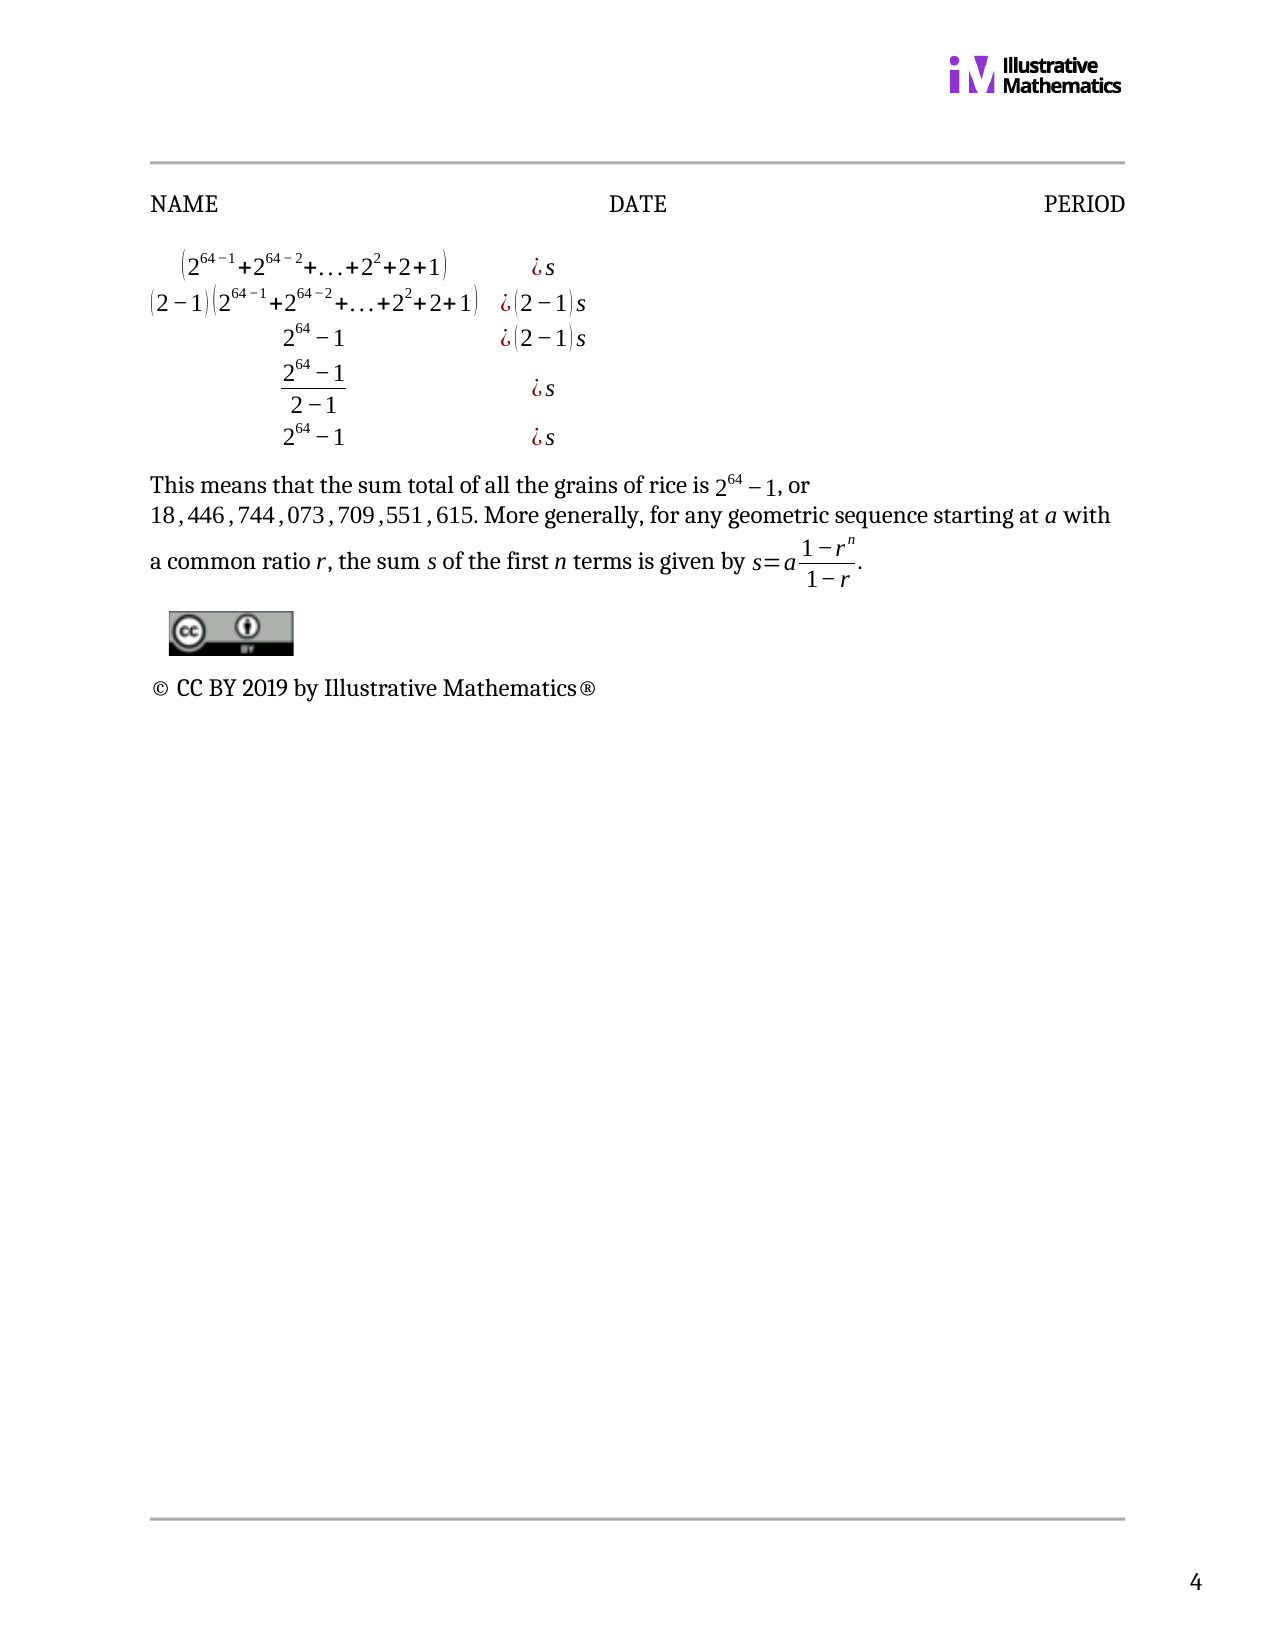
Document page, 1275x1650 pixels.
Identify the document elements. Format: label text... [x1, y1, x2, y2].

picture [949, 55, 1121, 93]
picture [168, 611, 294, 656]
text © CC BY 2019 by Illustrative Mathematics® [150, 674, 1125, 703]
text This means that the sum total of all the grains of rice is , or . More generally, for any geometric sequence starting at with a common ratio , the sum of the first terms is given by . [150, 470, 1125, 593]
